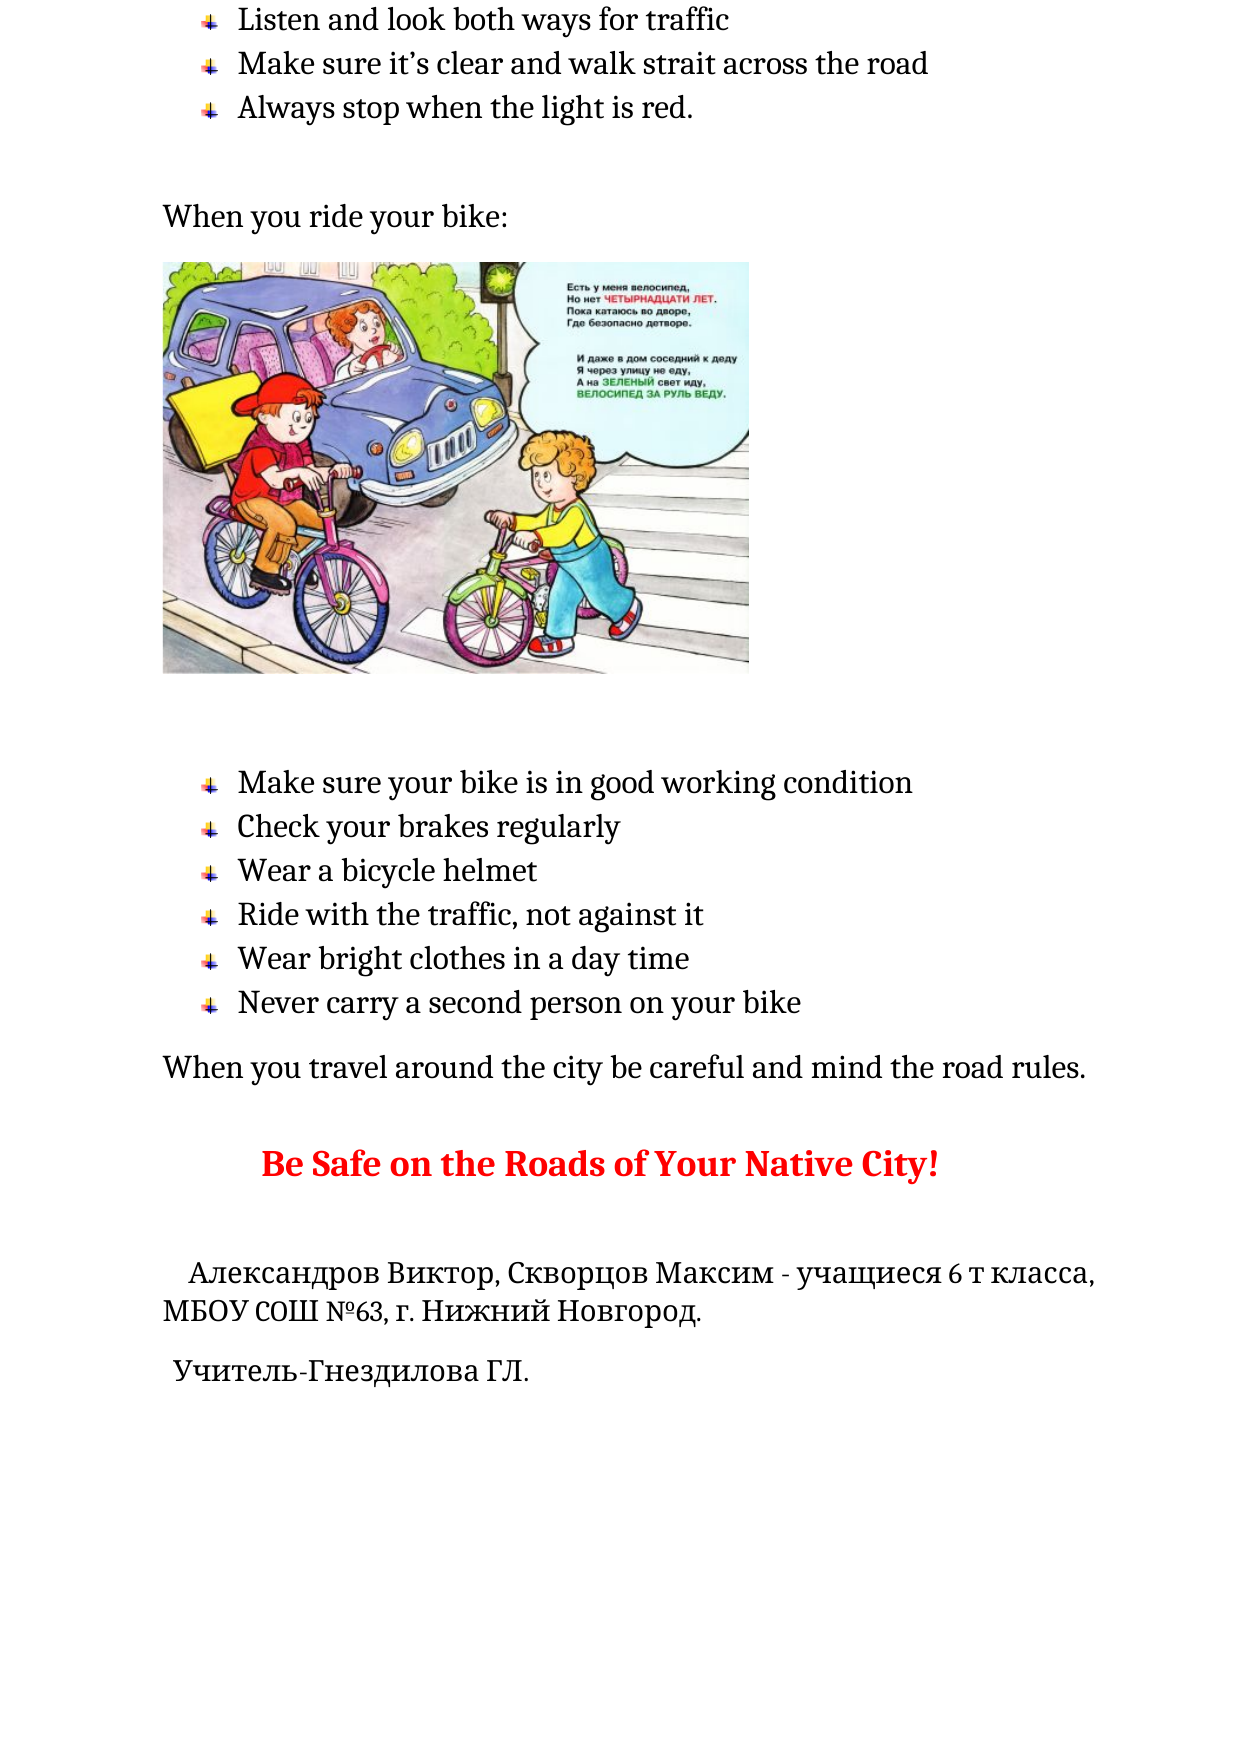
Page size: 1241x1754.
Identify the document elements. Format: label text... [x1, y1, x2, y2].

picture [201, 776, 218, 794]
picture [201, 820, 218, 838]
list Wear a bicycle helmet [200, 851, 1152, 889]
text When you travel around the city be careful and mind the road rules. [162, 1048, 1152, 1087]
list Listen and look both ways for traffic [200, 0, 1152, 38]
list Always stop when the light is red. [200, 88, 1152, 126]
list Ride with the traffic, not against it [200, 895, 1152, 934]
picture [201, 101, 218, 119]
list Never carry a second person on your bike [200, 983, 1152, 1022]
picture [201, 996, 218, 1014]
list Wear bright clothes in a day time [200, 939, 1152, 978]
text Учитель-Гнездилова ГЛ. [162, 1355, 1152, 1388]
list Make sure it’s clear and walk strait across the road [200, 44, 1152, 82]
list Check your brakes regularly [200, 807, 1152, 846]
picture [201, 952, 218, 970]
picture [201, 57, 218, 75]
subtitle Be Safe on the Roads of Your Native City! [162, 1142, 1152, 1186]
picture [201, 13, 218, 30]
picture [162, 262, 749, 674]
picture [201, 864, 218, 882]
picture [201, 908, 218, 926]
text When you ride your bike: [162, 197, 1152, 235]
list Make sure your bike is in good working condition [200, 763, 1152, 801]
text Александров Виктор, Скворцов Максим - учащиеся 6 т класса, МБОУ COШ №63, г. Нижний Новгород. [162, 1257, 1152, 1329]
